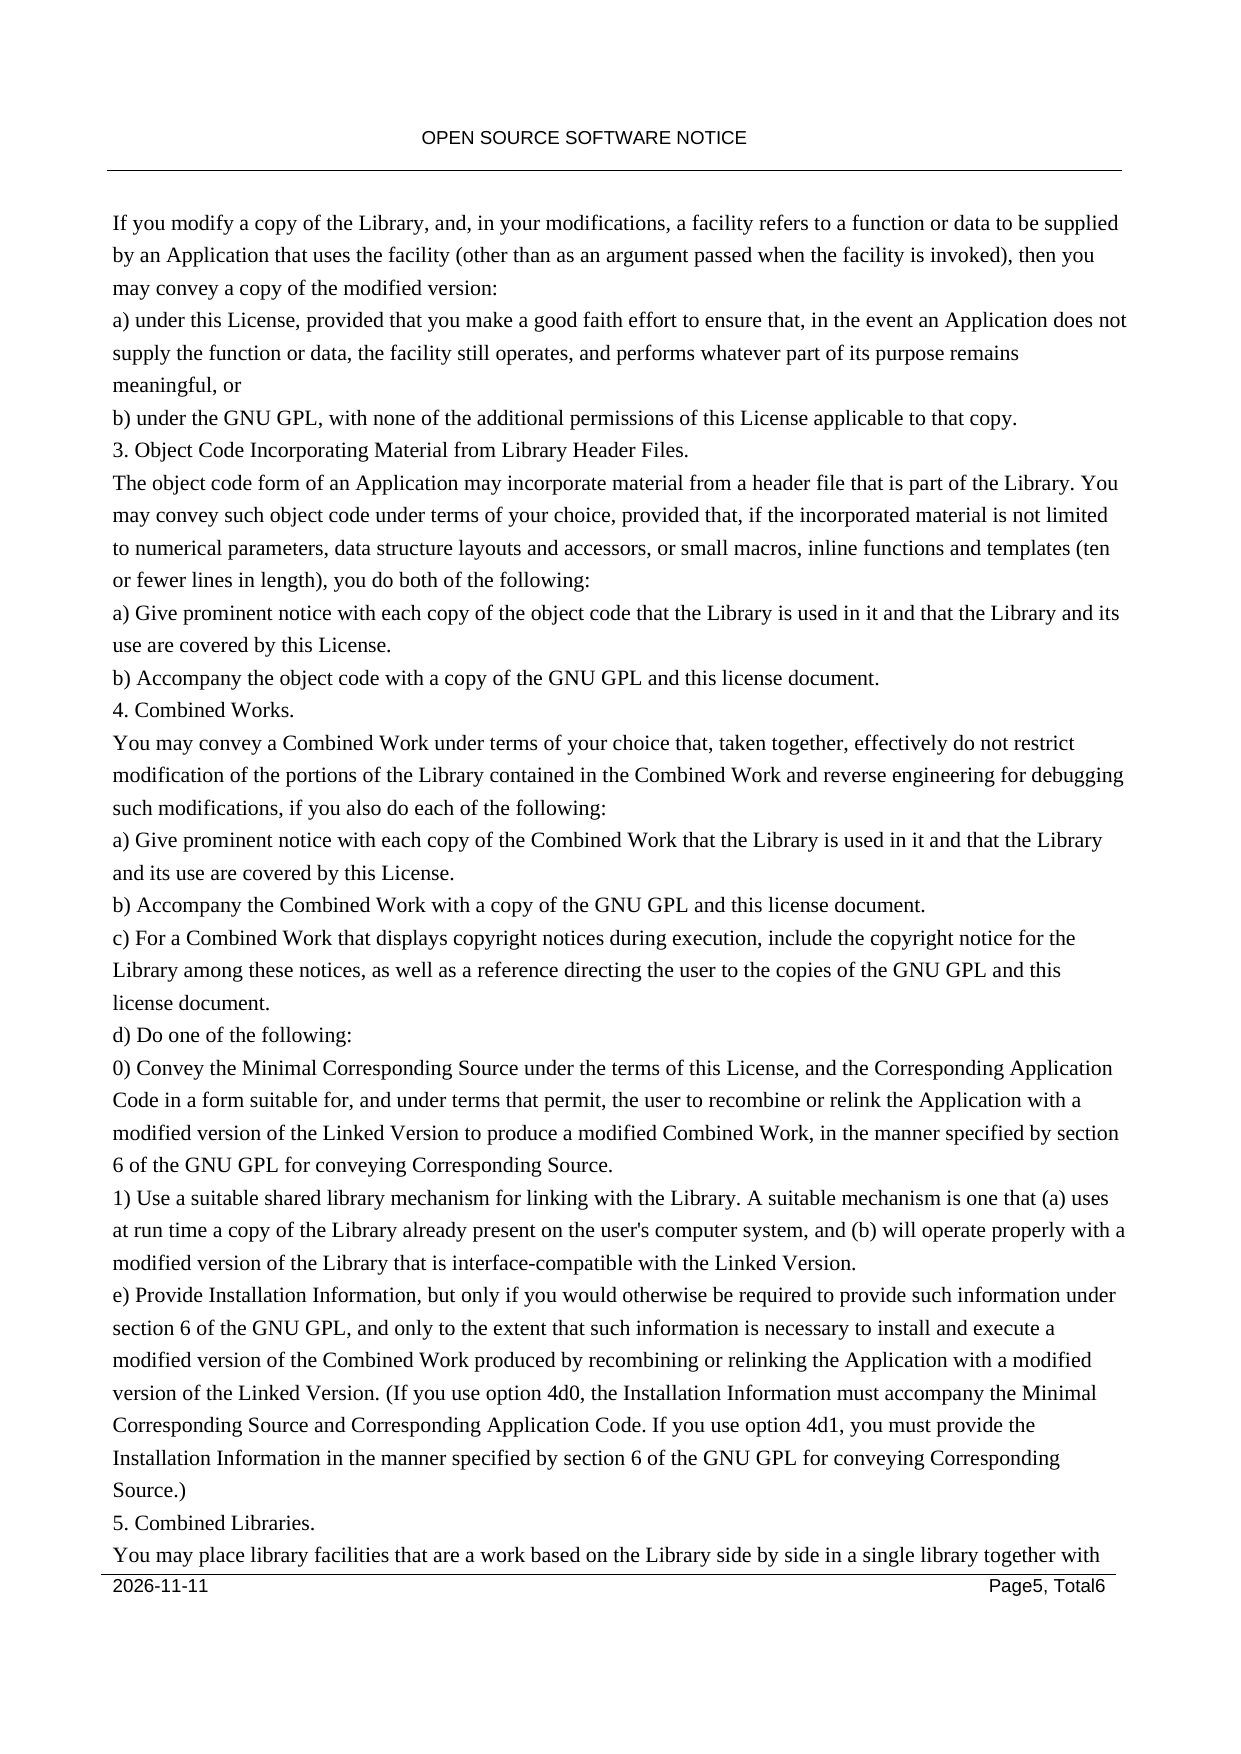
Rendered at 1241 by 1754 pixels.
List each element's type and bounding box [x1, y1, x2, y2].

text [112, 206, 1128, 1571]
